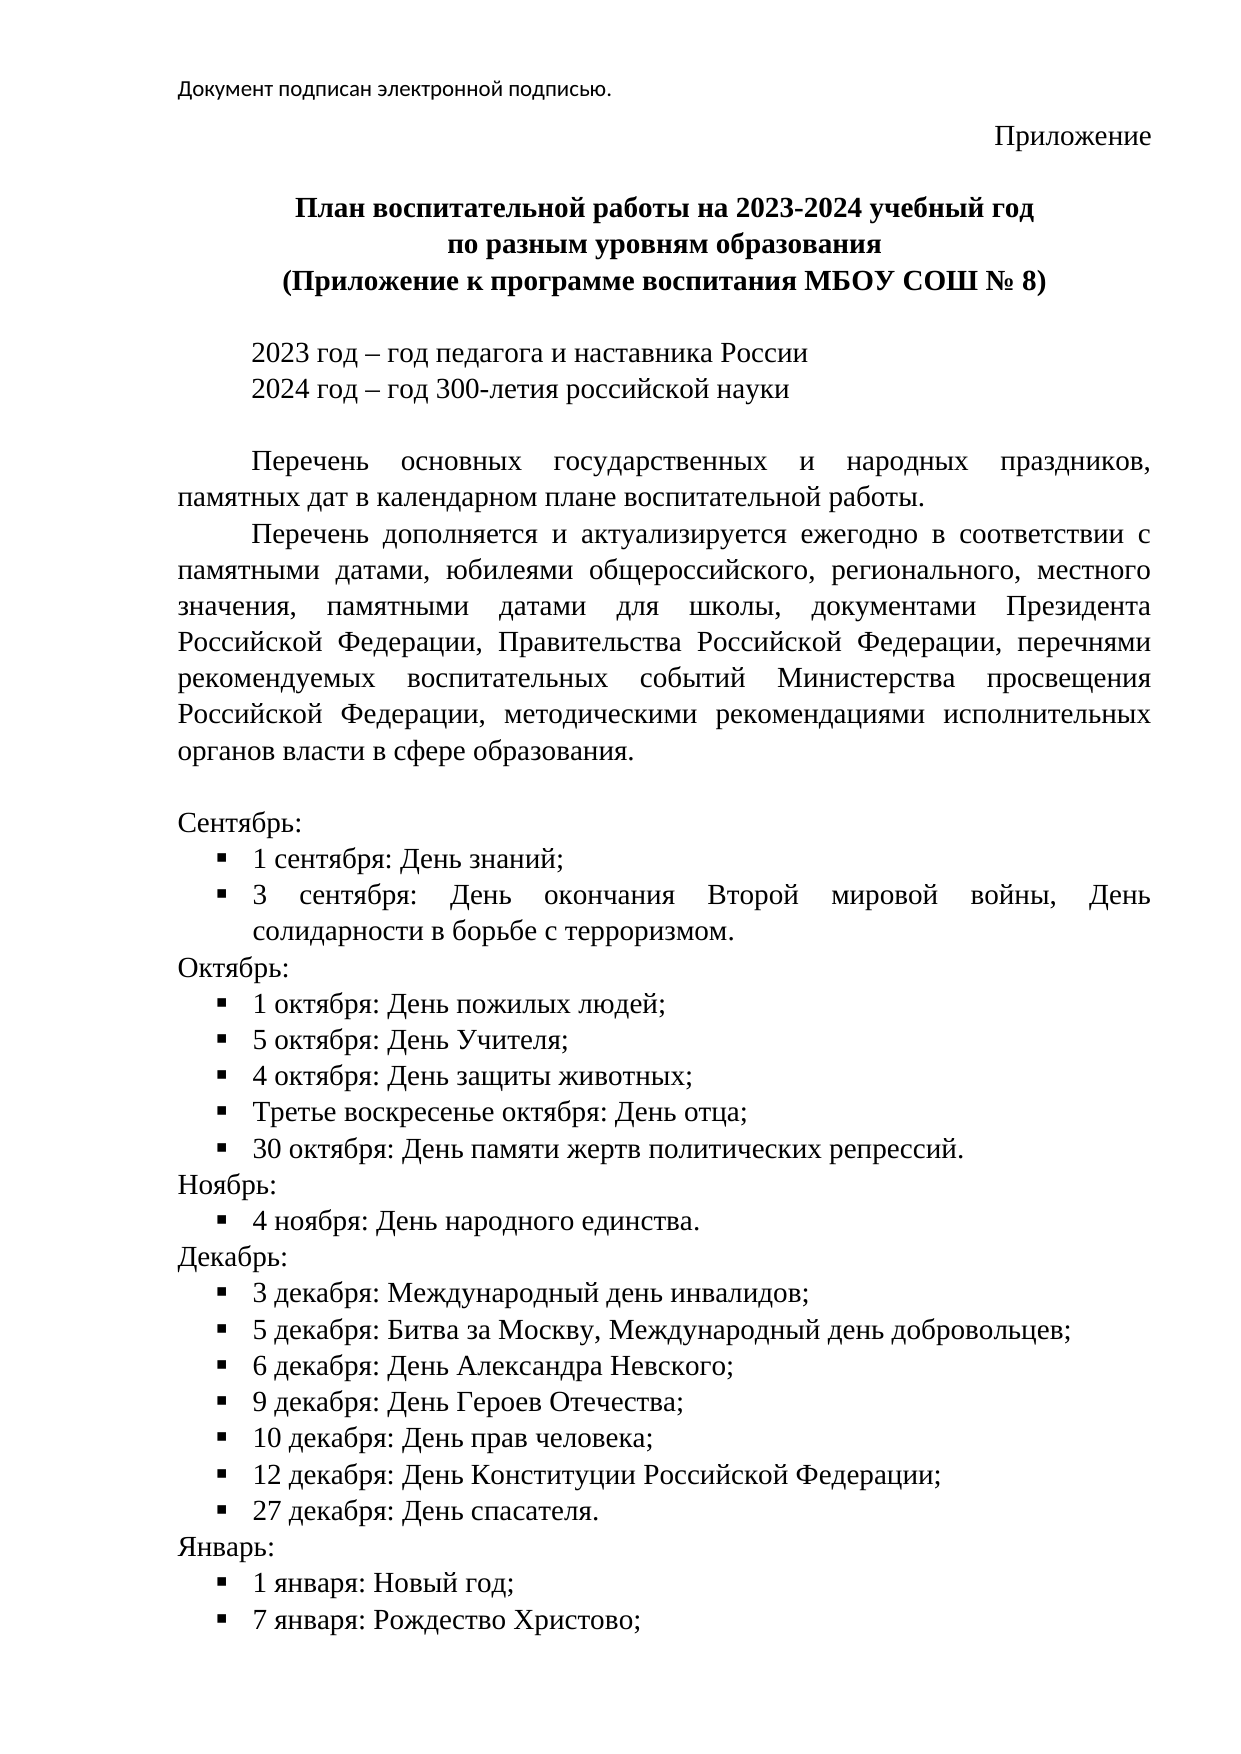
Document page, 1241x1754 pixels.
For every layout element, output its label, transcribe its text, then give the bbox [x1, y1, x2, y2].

list 1 января: Новый год; [215, 1566, 1152, 1599]
text Приложение [177, 118, 1152, 152]
text План воспитательной работы на 2023-2024 учебный год [177, 190, 1152, 224]
text Перечень дополняется и актуализируется ежегодно в соответствии с памятными датами, юбилеями общероссийского, регионального, местного значения, памятными датами для школы, документами Президента Российской Федерации, Правительства Российской Федерации, перечнями рекомендуемых воспитательных событий Министерства просвещения Российской Федерации, методическими рекомендациями исполнительных органов власти в сфере образования. [177, 516, 1152, 766]
text 2024 год – год 300-летия российской науки [177, 371, 1152, 405]
list 9 декабря: День Героев Отечества; [215, 1384, 1152, 1418]
text 2023 год – год педагога и наставника России [177, 335, 1152, 368]
list 4 октября: День защиты животных; [215, 1058, 1152, 1092]
text Октябрь: [177, 950, 1152, 983]
list 5 декабря: Битва за Москву, Международный день добровольцев; [215, 1312, 1152, 1346]
list 5 октября: День Учителя; [215, 1022, 1152, 1056]
text Январь: [177, 1529, 1152, 1563]
text Декабрь: [177, 1239, 1152, 1273]
list Третье воскресенье октября: День отца; [215, 1094, 1152, 1128]
text Сентябрь: [177, 805, 1152, 838]
list 7 января: Рождество Христово; [215, 1602, 1152, 1635]
list 4 ноября: День народного единства. [215, 1203, 1152, 1237]
text (Приложение к программе воспитания МБОУ СОШ № 8) [177, 263, 1152, 296]
list 6 декабря: День Александра Невского; [215, 1348, 1152, 1382]
text Перечень основных государственных и народных праздников, памятных дат в календарном плане воспитательной работы. [177, 443, 1152, 513]
list 1 сентября: День знаний; [215, 841, 1152, 875]
list 3 декабря: Международный день инвалидов; [215, 1276, 1152, 1309]
list 27 декабря: День спасателя. [215, 1493, 1152, 1527]
list 1 октября: День пожилых людей; [215, 986, 1152, 1019]
list 12 декабря: День Конституции Российской Федерации; [215, 1457, 1152, 1491]
list 10 декабря: День прав человека; [215, 1421, 1152, 1454]
list 3 сентября: День окончания Второй мировой войны, День солидарности в борьбе с терроризмом. [215, 877, 1152, 947]
list 30 октября: День памяти жертв политических репрессий. [215, 1131, 1152, 1164]
text по разным уровням образования [177, 227, 1152, 260]
text Ноябрь: [177, 1167, 1152, 1201]
